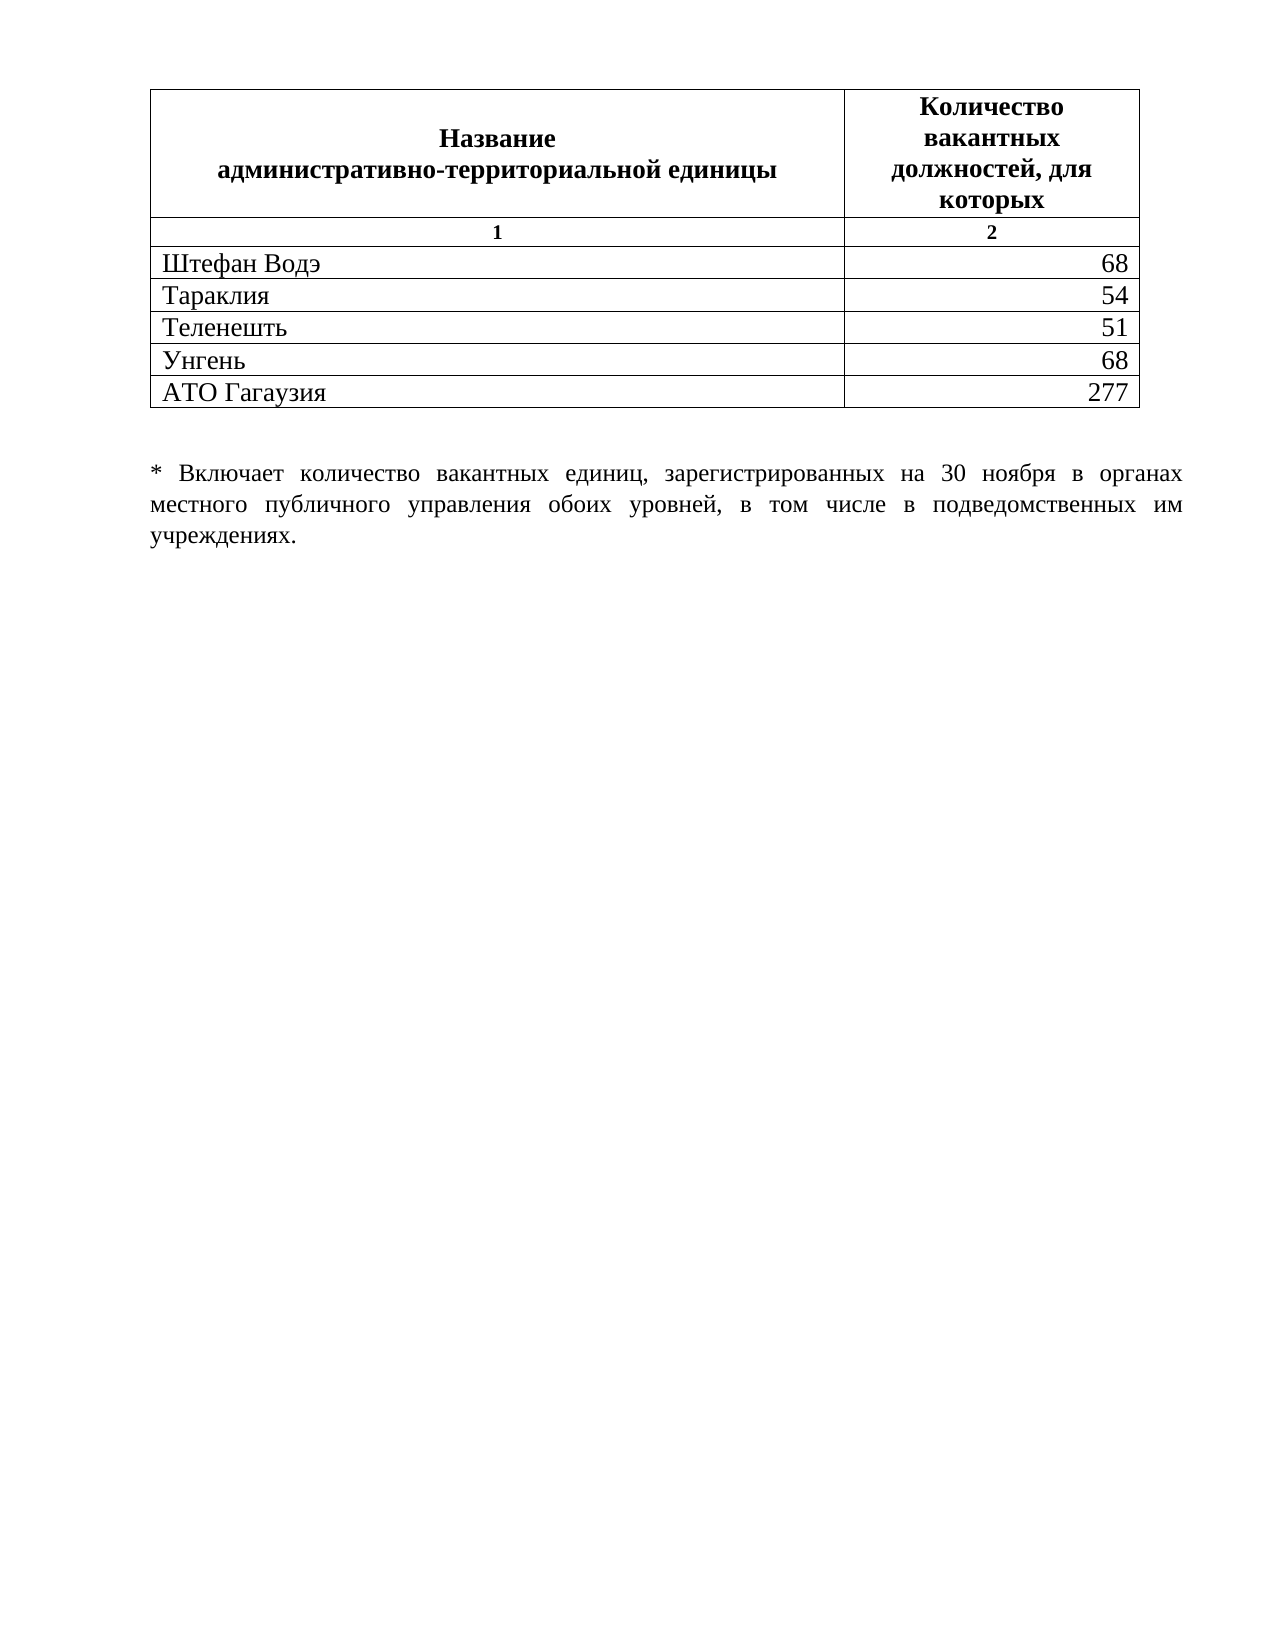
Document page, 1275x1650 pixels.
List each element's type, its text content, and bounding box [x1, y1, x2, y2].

table_cell 68 [845, 344, 1139, 375]
table_cell Штефан Водэ [151, 247, 844, 278]
table_cell Тараклия [151, 279, 844, 311]
table_cell 54 [845, 279, 1139, 311]
table_cell АТО Гагаузия [151, 376, 844, 407]
table_cell 2 [845, 218, 1139, 246]
table_cell 277 [845, 376, 1139, 407]
table_cell Унгень [151, 344, 844, 375]
table_cell 68 [845, 247, 1139, 278]
table_header Название административно-территориальной единицы [151, 90, 844, 217]
table_cell 1 [151, 218, 844, 246]
table_cell Теленешть [151, 312, 844, 343]
table_header Количество вакантных должностей, для которых приостанавливается наем персонала [845, 90, 1139, 217]
text * Включает количество вакантных единиц, зарегистрированных на 30 ноября в органах местного публичного управления обоих уровней, в том числе в подведомственных им учреждениях. [150, 458, 1184, 549]
table_cell 51 [845, 312, 1139, 343]
